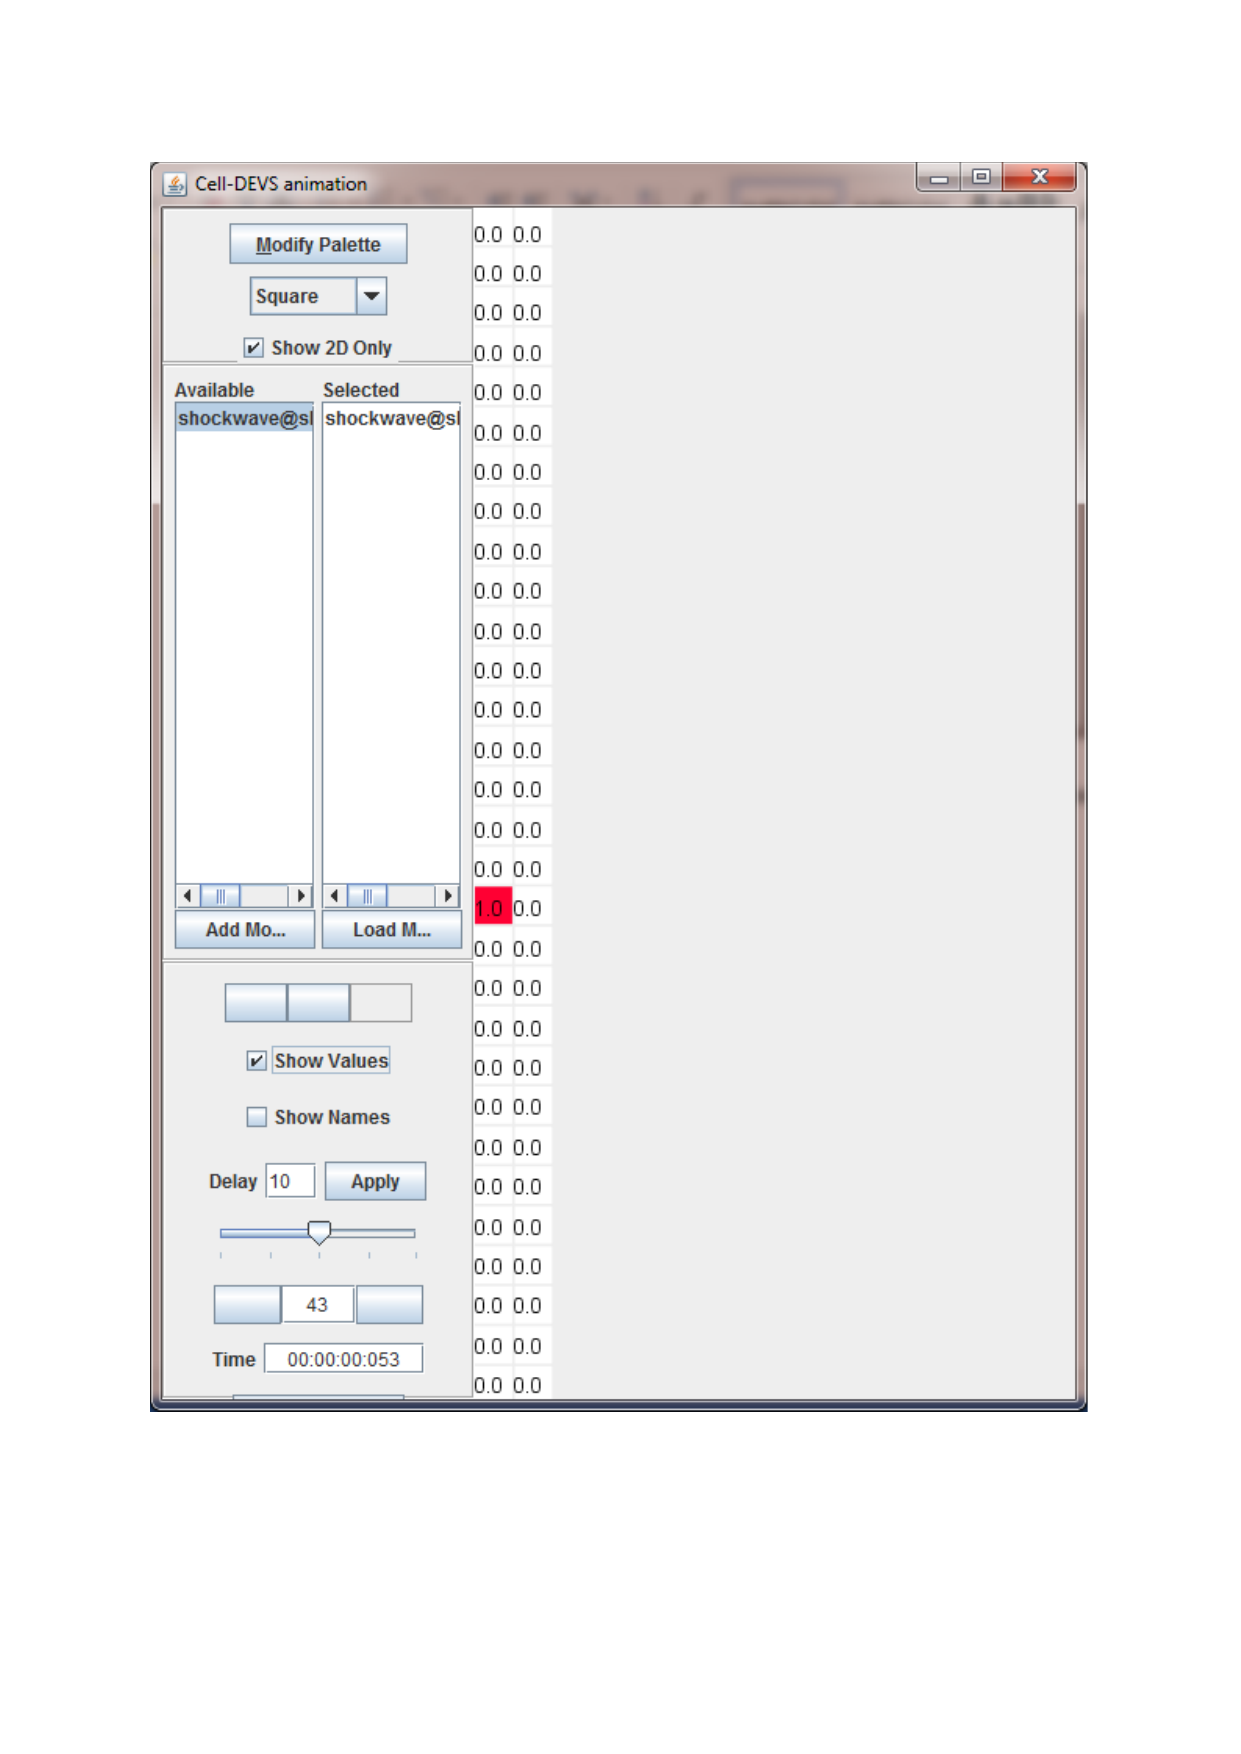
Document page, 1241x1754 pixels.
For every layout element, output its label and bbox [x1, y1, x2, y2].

picture [150, 162, 1088, 1412]
